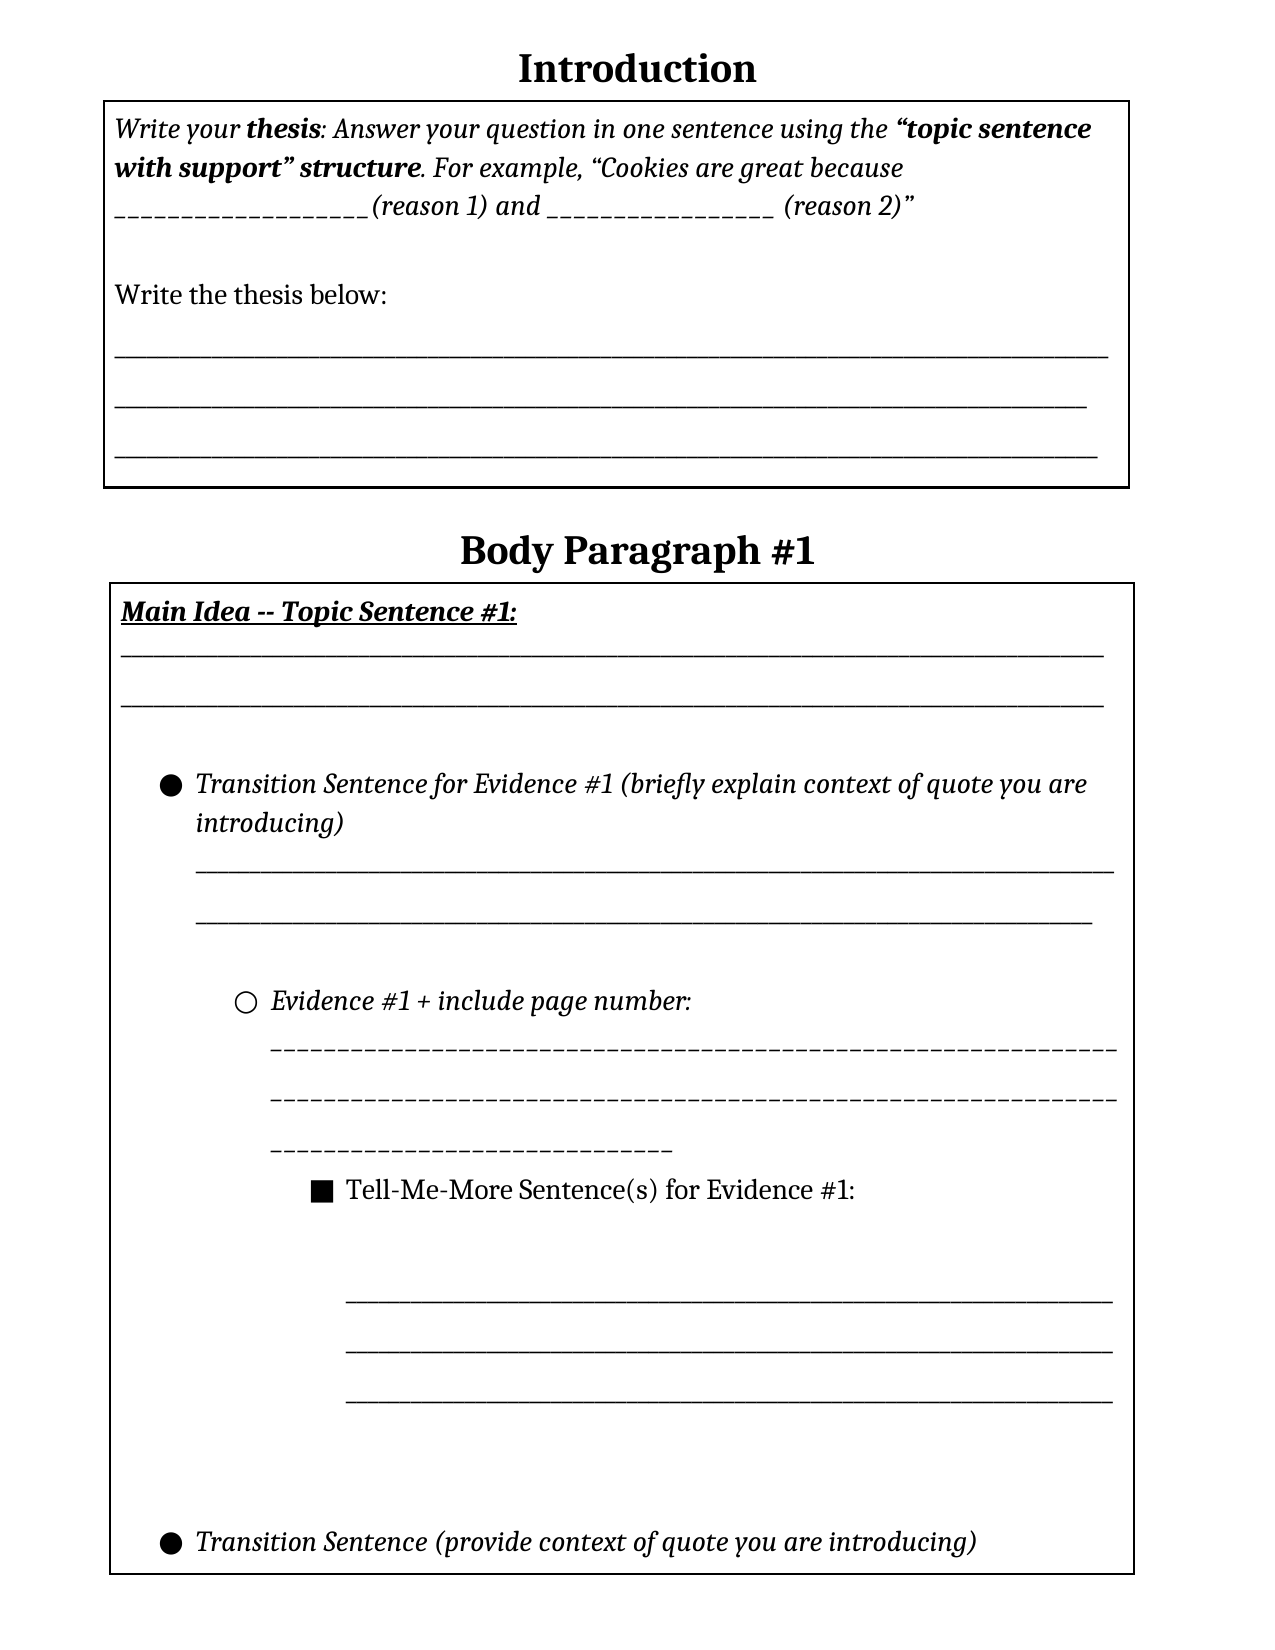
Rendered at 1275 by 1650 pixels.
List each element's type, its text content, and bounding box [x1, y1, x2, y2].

text Body Paragraph #1 [150, 527, 1125, 575]
text Introduction [150, 45, 1125, 93]
table_header Write your thesis: Answer your question in one sentence using the “topic sentence with support” structure. For example, “Cookies are great because ___________________(reason 1) and _________________ (reason 2)” Write the thesis below: ______________________________________________________________________________________________________________________________________________________________________________________ ___________________________________________________________________________________________ [105, 102, 1128, 486]
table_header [111, 584, 1133, 1573]
